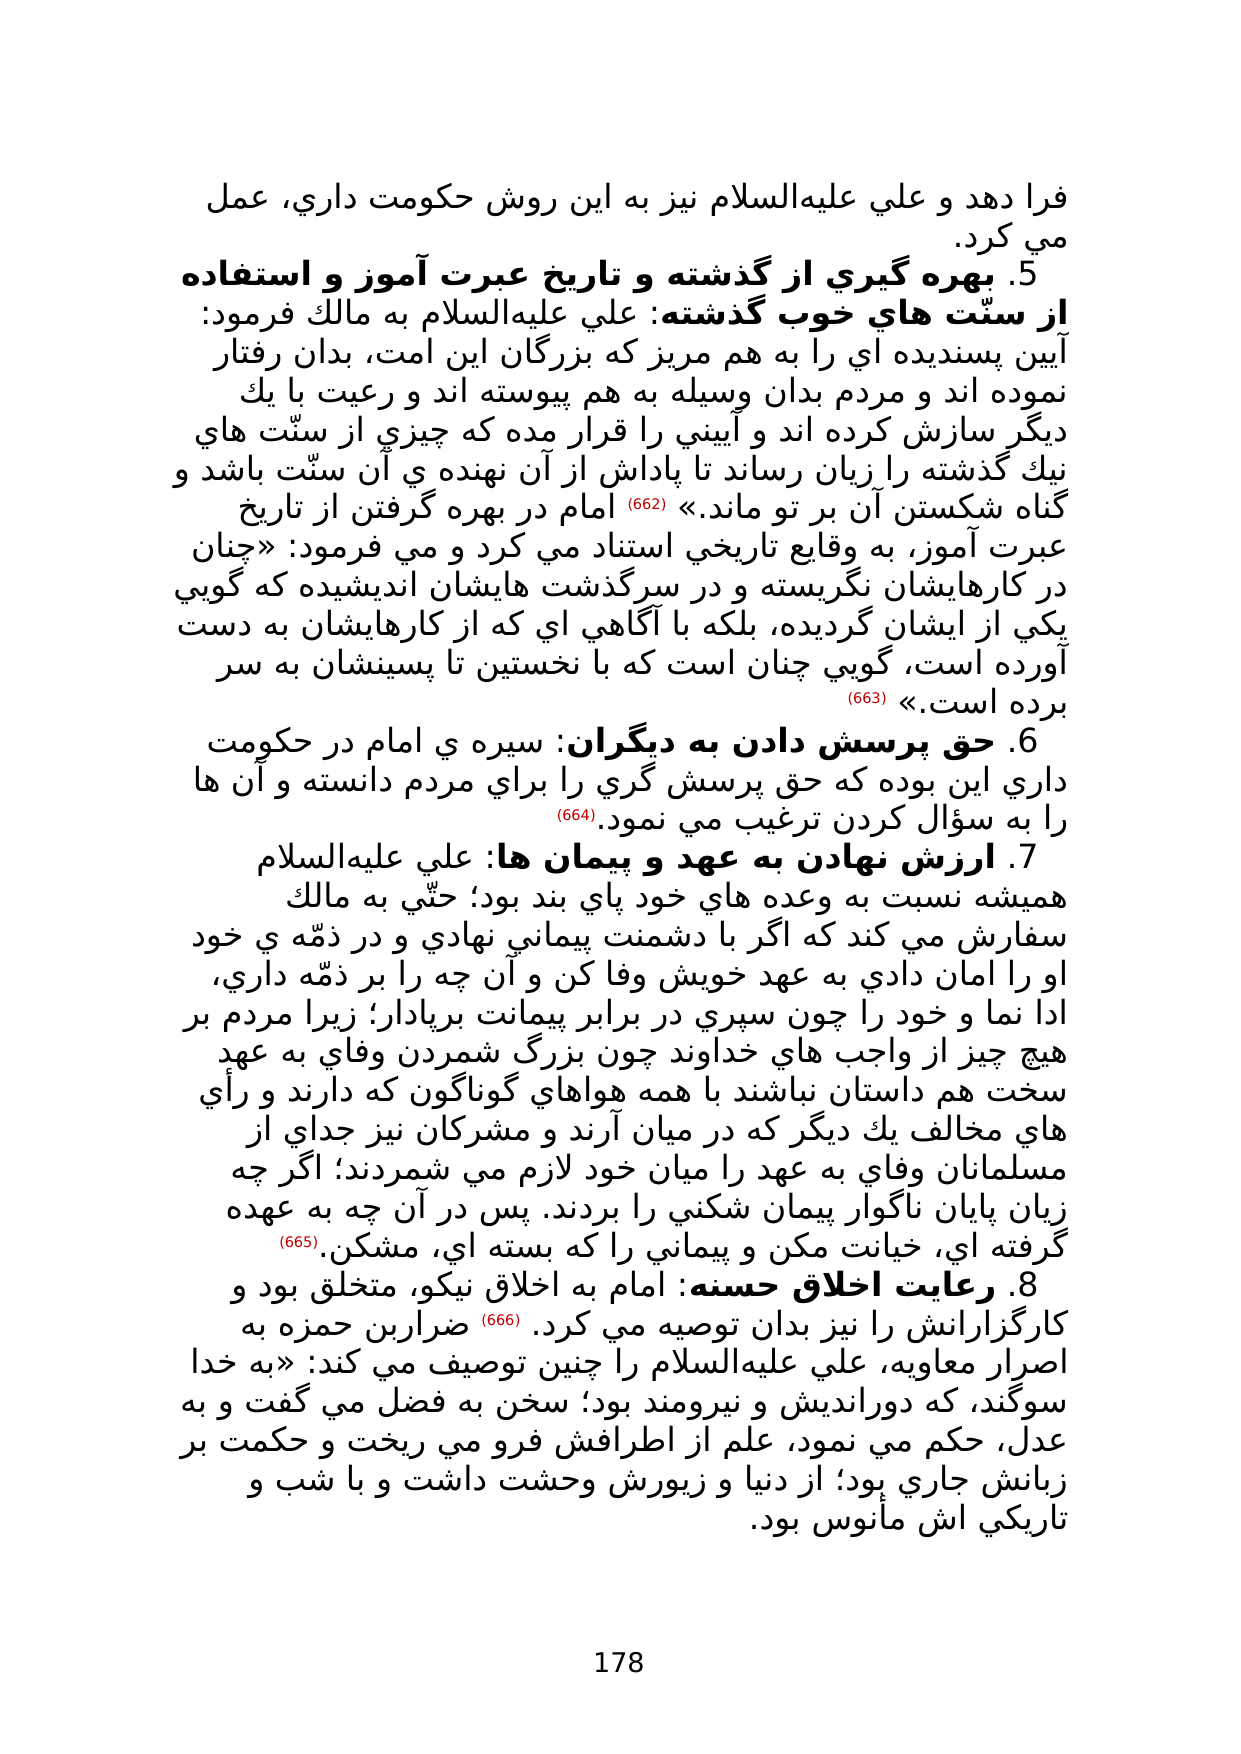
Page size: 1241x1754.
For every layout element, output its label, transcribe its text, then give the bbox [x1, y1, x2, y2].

text 5. بهره گيري از گذشته و تاريخ عبرت آموز و استفاده از سنّت هاي خوب گذشته: علي عليه‌السلام به مالك فرمود: آيين پسنديده اي را به هم مريز كه بزرگان اين امت، بدان رفتار نموده اند و مردم بدان وسيله به هم پيوسته اند و رعيت با يك ديگر سازش كرده اند و آييني را قرار مده كه چيزي از سنّت هاي نيك گذشته را زيان رساند تا پاداش از آن نهنده ي آن سنّت باشد و گناه شكستن آن بر تو ماند.» (662) امام در بهره گرفتن از تاريخ عبرت آموز، به وقايع تاريخي استناد مي كرد و مي فرمود: «چنان در كارهايشان نگريسته و در سرگذشت هايشان انديشيده كه گويي يكي از ايشان گرديده، بلكه با آگاهي اي كه از كارهايشان به دست آورده است، گويي چنان است كه با نخستين تا پسينشان به سر برده است.» (663) [169, 255, 1069, 721]
text 6. حق پرسش دادن به ديگران: سيره ي امام در حكومت داري اين بوده كه حق پرسش گري را براي مردم دانسته و آن ها را به سؤال كردن ترغيب مي نمود.(664) [169, 721, 1069, 838]
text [169, 177, 1069, 255]
text 7. ارزش نهادن به عهد و پيمان ها: علي عليه‌السلام هميشه نسبت به وعده هاي خود پاي بند بود؛ حتّي به مالك سفارش مي كند كه اگر با دشمنت پيماني نهادي و در ذمّه ي خود او را امان دادي به عهد خويش وفا كن و آن چه را بر ذمّه داري، ادا نما و خود را چون سپري در برابر پيمانت برپادار؛ زيرا مردم بر هيچ چيز از واجب هاي خداوند چون بزرگ شمردن وفاي به عهد سخت هم داستان نباشند با همه هواهاي گوناگون كه دارند و رأي هاي مخالف يك ديگر كه در ميان آرند و مشركان نيز جداي از مسلمانان وفاي به عهد را ميان خود لازم مي شمردند؛ اگر چه زيان پايان ناگوار پيمان شكني را بردند. پس در آن چه به عهده گرفته اي، خيانت مكن و پيماني را كه بسته اي، مشكن.(665) [169, 838, 1069, 1265]
text 8. رعايت اخلاق حسنه: امام به اخلاق نيكو، متخلق بود و كارگزارانش را نيز بدان توصيه مي كرد. (666) ضراربن حمزه به اصرار معاويه، علي عليه‌السلام را چنين توصيف مي كند: «به خدا سوگند، كه دورانديش و نيرومند بود؛ سخن به فضل مي گفت و به عدل، حكم مي نمود، علم از اطرافش فرو مي ريخت و حكمت بر زبانش جاري بود؛ از دنيا و زيورش وحشت داشت و با شب و تاريكي اش مأنوس بود. [169, 1265, 1069, 1537]
